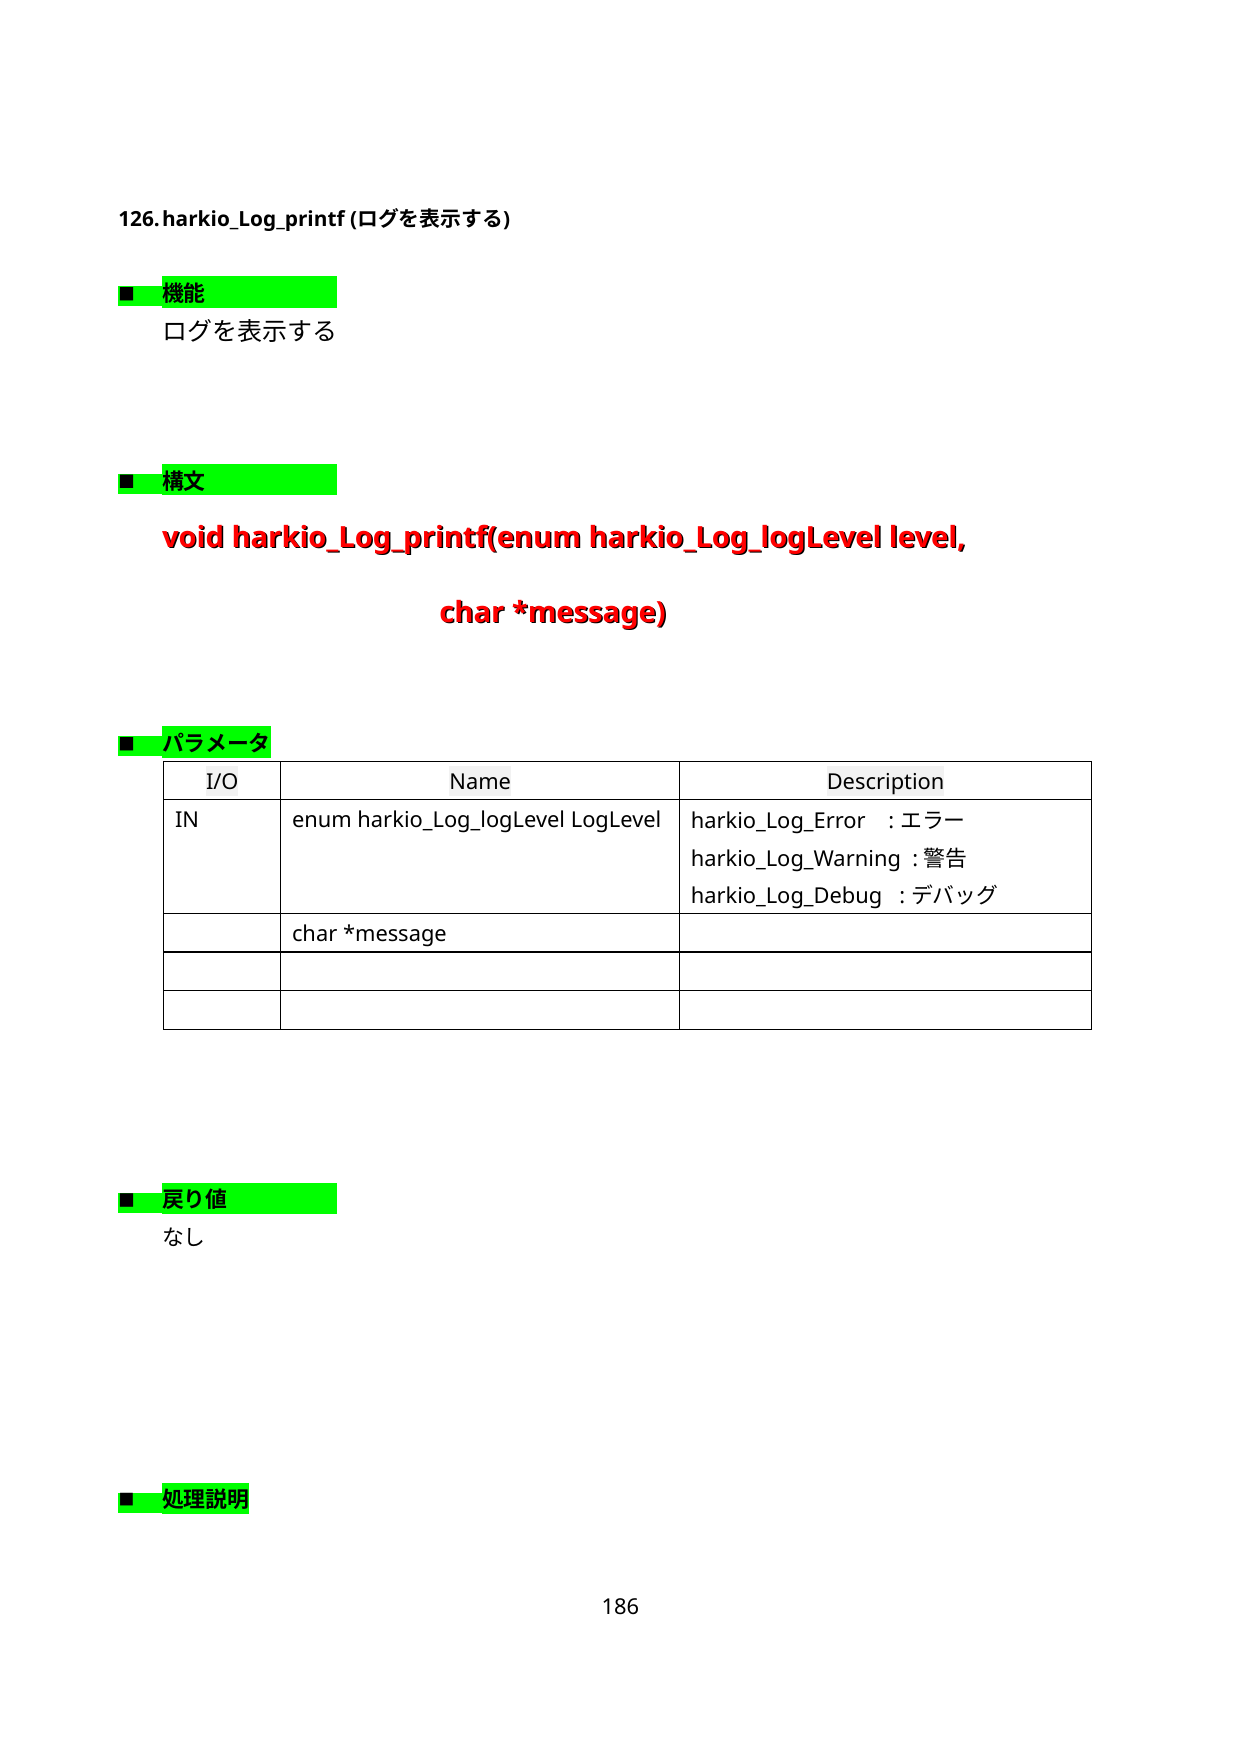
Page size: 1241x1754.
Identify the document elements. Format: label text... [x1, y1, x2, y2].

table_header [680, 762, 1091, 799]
list char *message) [424, 573, 1122, 648]
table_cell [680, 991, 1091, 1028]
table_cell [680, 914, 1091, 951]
list 構文 [118, 461, 1122, 498]
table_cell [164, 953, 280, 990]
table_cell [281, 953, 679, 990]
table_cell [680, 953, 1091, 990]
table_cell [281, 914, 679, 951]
list 戻り値 [118, 1179, 1122, 1217]
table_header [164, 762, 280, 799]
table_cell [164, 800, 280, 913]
subtitle harkio_Log_printf (ログを表示する) [118, 198, 1122, 236]
list void harkio_Log_printf(enum harkio_Log_logLevel level, [162, 498, 1122, 573]
list ログを表示する [162, 311, 1122, 348]
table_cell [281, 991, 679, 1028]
list 機能 [118, 273, 1122, 311]
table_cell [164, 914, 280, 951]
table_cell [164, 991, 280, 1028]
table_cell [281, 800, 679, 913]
list パラメータ [118, 723, 1122, 761]
list なし [162, 1217, 1122, 1254]
list 処理説明 [118, 1479, 1122, 1517]
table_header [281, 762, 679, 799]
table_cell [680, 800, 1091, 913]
